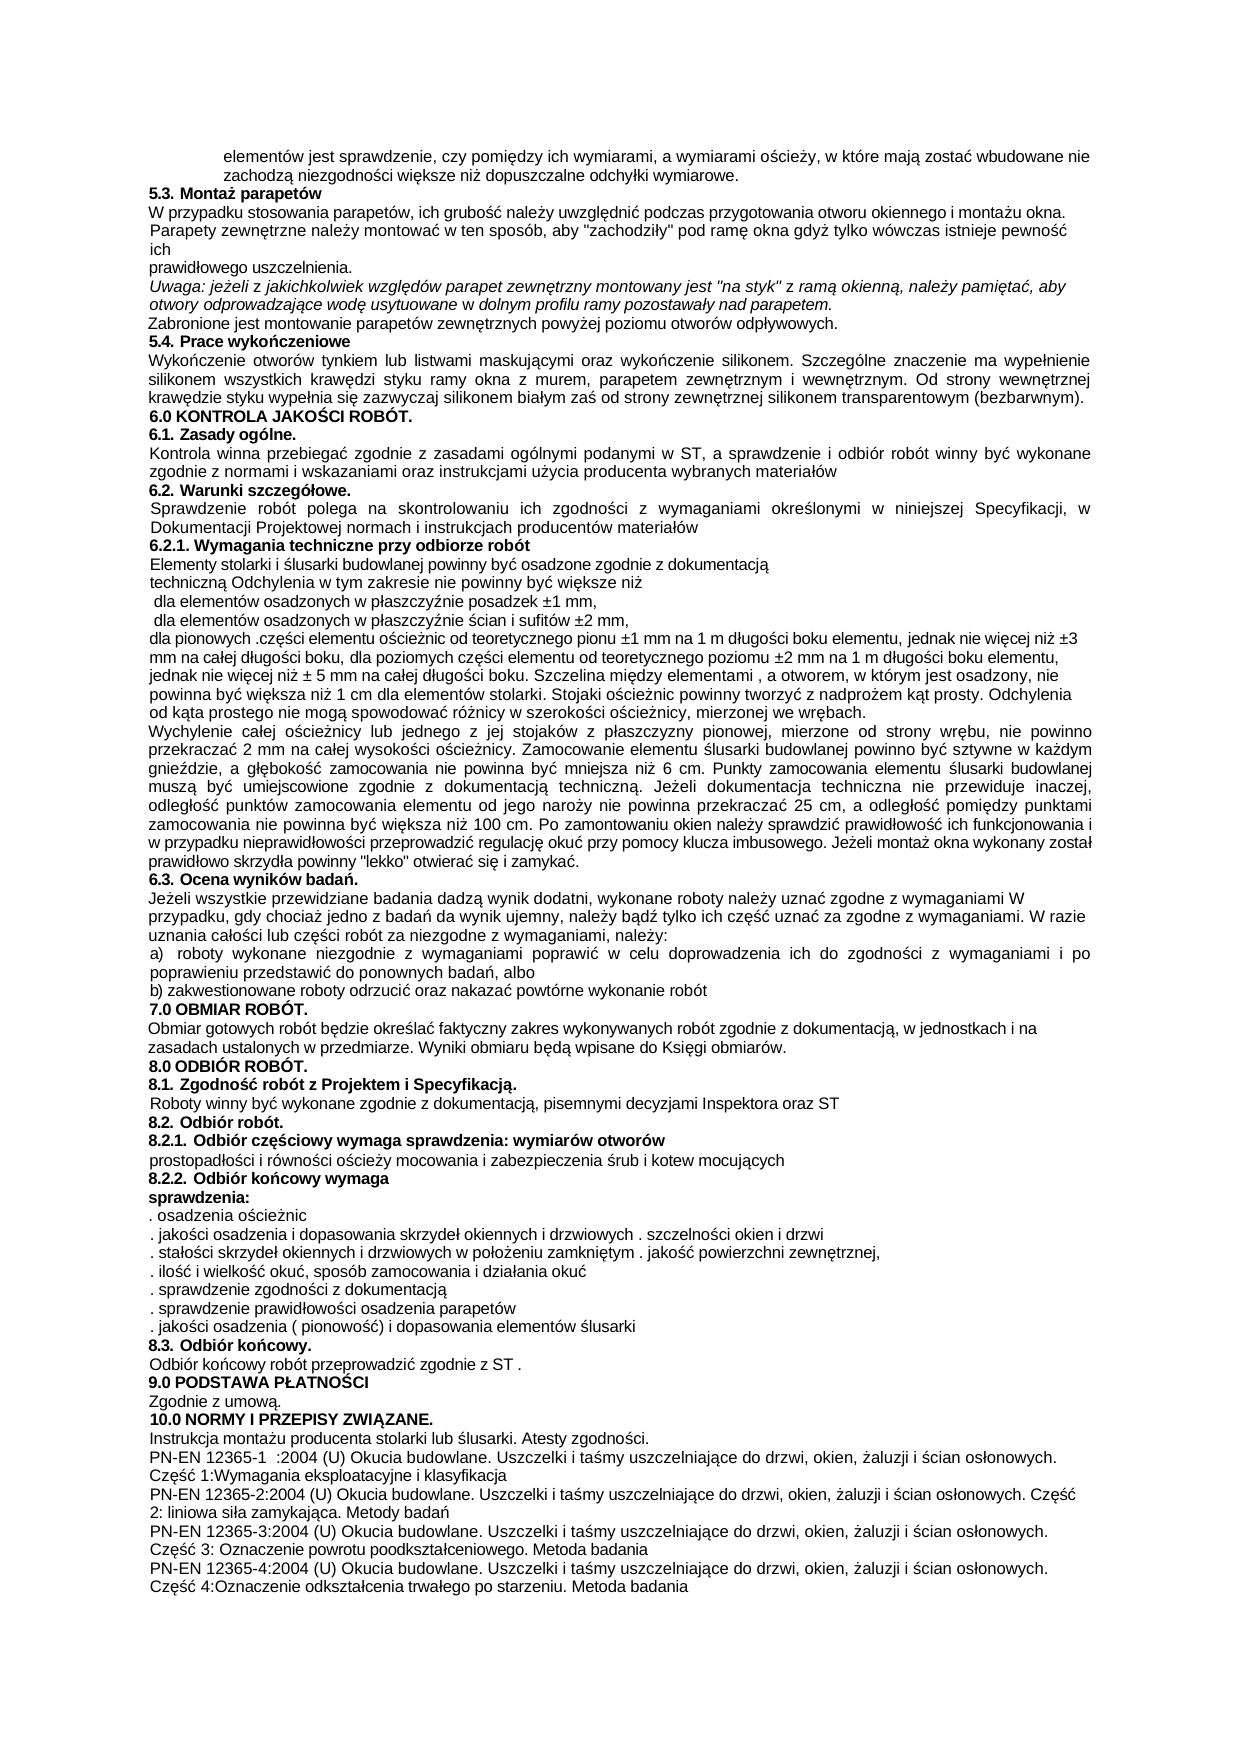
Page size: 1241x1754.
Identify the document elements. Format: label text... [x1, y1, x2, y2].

text Kontrola winna przebiegać zgodnie z zasadami ogólnymi podanymi w ST, a sprawdzenie i odbiór robót winny być wykonane zgodnie z normami i wskazaniami oraz instrukcjami użycia producenta wybranych materiałów [149, 444, 1091, 481]
text . ilość i wielkość okuć, sposób zamocowania i działania okuć [149, 1262, 1093, 1281]
text . jakości osadzenia ( pionowość) i dopasowania elementów ślusarki [149, 1318, 1093, 1337]
text 9.0 PODSTAWA PŁATNOŚCI [148, 1374, 1093, 1392]
text Wykończenie otworów tynkiem lub listwami maskującymi oraz wykończenie silikonem. Szczególne znaczenie ma wypełnienie silikonem wszystkich krawędzi styku ramy okna z murem, parapetem zewnętrznym i wewnętrznym. Od strony wewnętrznej krawędzie styku wypełnia się zazwyczaj silikonem białym zaś od strony zewnętrznej silikonem transparentowym (bezbarwnym). [148, 352, 1090, 407]
text 8.3. Odbiór końcowy. [148, 1337, 1093, 1355]
text prostopadłości i równości ościeży mocowania i zabezpieczenia śrub i kotew mocujących [149, 1151, 1093, 1170]
text . stałości skrzydeł okiennych i drzwiowych w położeniu zamkniętym . jakość powierzchni zewnętrznej, [149, 1244, 1093, 1262]
text 5.3. Montaż parapetów [149, 185, 1093, 203]
text 8.0 ODBIÓR ROBÓT. [149, 1057, 1093, 1076]
text dla elementów osadzonych w płaszczyźnie ścian i sufitów ±2 mm, [154, 611, 1093, 630]
text 8.1. Zgodność robót z Projektem i Specyfikacją. [148, 1076, 1093, 1094]
text Sprawdzenie robót polega na skontrolowaniu ich zgodności z wymaganiami określonymi w niniejszej Specyfikacji, w Dokumentacji Projektowej normach i instrukcjach producentów materiałów [150, 500, 1091, 537]
text 6.1. Zasady ogólne. [149, 426, 1093, 444]
text 5.4. Prace wykończeniowe [149, 333, 1093, 352]
text dla elementów osadzonych w płaszczyźnie posadzek ±1 mm, [154, 593, 1093, 611]
text Jeżeli wszystkie przewidziane badania dadzą wynik dodatni, wykonane roboty należy uznać zgodne z wymaganiami W przypadku, gdy chociaż jedno z badań da wynik ujemny, należy bądź tylko ich część uznać za zgodne z wymaganiami. W razie uznania całości lub części robót za niezgodne z wymaganiami, należy: [148, 889, 1093, 945]
text 6.3. Ocena wyników badań. [149, 871, 1093, 889]
text 8.2.2. Odbiór końcowy wymaga sprawdzenia: . osadzenia ościeżnic [148, 1170, 444, 1225]
text b) zakwestionowane roboty odrzucić oraz nakazać powtórne wykonanie robót [149, 982, 1093, 1001]
text Parapety zewnętrzne należy montować w ten sposób, aby "zachodziły" pod ramę okna gdyż tylko wówczas istnieje pewność ich [149, 222, 1093, 259]
text 7.0 OBMIAR ROBÓT. [149, 1001, 1093, 1019]
text W przypadku stosowania parapetów, ich grubość należy uwzględnić podczas przygotowania otworu okiennego i montażu okna. [148, 203, 1093, 222]
text 8.2. Odbiór robót. [148, 1113, 1093, 1132]
text PN-EN 12365-3:2004 (U) Okucia budowlane. Uszczelki i taśmy uszczelniające do drzwi, okien, żaluzji i ścian osłonowych. Część 3: Oznaczenie powrotu poodkształceniowego. Metoda badania [149, 1522, 1093, 1559]
text Roboty winny być wykonane zgodnie z dokumentacją, pisemnymi decyzjami Inspektora oraz ST [149, 1095, 1093, 1113]
text Zgodnie z umową. [149, 1392, 1093, 1411]
text . jakości osadzenia i dopasowania skrzydeł okiennych i drzwiowych . szczelności okien i drzwi [149, 1225, 1093, 1244]
text PN-EN 12365-2:2004 (U) Okucia budowlane. Uszczelki i taśmy uszczelniające do drzwi, okien, żaluzji i ścian osłonowych. Część 2: liniowa siła zamykająca. Metody badań [149, 1485, 1093, 1522]
text 8.2.1. Odbiór częściowy wymaga sprawdzenia: wymiarów otworów [148, 1132, 1093, 1151]
text Wychylenie całej ościeżnicy lub jednego z jej stojaków z płaszczyzny pionowej, mierzone od strony wrębu, nie powinno przekraczać 2 mm na całej wysokości ościeżnicy. Zamocowanie elementu ślusarki budowlanej powinno być sztywne w każdym gnieździe, a głębokość zamocowania nie powinna być mniejsza niż 6 cm. Punkty zamocowania elementu ślusarki budowlanej muszą być umiejscowione zgodnie z dokumentacją techniczną. Jeżeli dokumentacja techniczna nie przewiduje inaczej, odległość punktów zamocowania elementu od jego naroży nie powinna przekraczać 25 cm, a odległość pomiędzy punktami zamocowania nie powinna być większa niż 100 cm. Po zamontowaniu okien należy sprawdzić prawidłowość ich funkcjonowania i w przypadku nieprawidłowości przeprowadzić regulację okuć przy pomocy klucza imbusowego. Jeżeli montaż okna wykonany został prawidłowo skrzydła powinny "lekko" otwierać się i zamykać. [148, 722, 1092, 871]
text a) roboty wykonane niezgodnie z wymaganiami poprawić w celu doprowadzenia ich do zgodności z wymaganiami i po poprawieniu przedstawić do ponownych badań, albo [149, 945, 1091, 982]
text dla pionowych .części elementu ościeżnic od teoretycznego pionu ±1 mm na 1 m długości boku elementu, jednak nie więcej niż ±3 mm na całej długości boku, dla poziomych części elementu od teoretycznego poziomu ±2 mm na 1 m długości boku elementu, jednak nie więcej niż ± 5 mm na całej długości boku. Szczelina między elementami , a otworem, w którym jest osadzony, nie powinna być większa niż 1 cm dla elementów stolarki. Stojaki ościeżnic powinny tworzyć z nadprożem kąt prosty. Odchylenia od kąta prostego nie mogą spowodować różnicy w szerokości ościeżnicy, mierzonej we wrębach. [149, 630, 1093, 722]
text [223, 148, 1093, 185]
text Obmiar gotowych robót będzie określać faktyczny zakres wykonywanych robót zgodnie z dokumentacją, w jednostkach i na zasadach ustalonych w przedmiarze. Wyniki obmiaru będą wpisane do Księgi obmiarów. [148, 1019, 1093, 1057]
text Elementy stolarki i ślusarki budowlanej powinny być osadzone zgodnie z dokumentacją techniczną Odchylenia w tym zakresie nie powinny być większe niż [149, 556, 804, 593]
text Zabronione jest montowanie parapetów zewnętrznych powyżej poziomu otworów odpływowych. [148, 314, 1093, 333]
text 6.0 KONTROLA JAKOŚCI ROBÓT. [149, 407, 1093, 426]
text Odbiór końcowy robót przeprowadzić zgodnie z ST . [149, 1355, 1093, 1374]
text . sprawdzenie prawidłowości osadzenia parapetów [149, 1299, 1093, 1318]
text prawidłowego uszczelnienia. [149, 259, 1093, 277]
text 10.0 NORMY I PRZEPISY ZWIĄZANE. [149, 1411, 1093, 1429]
text Uwaga: jeżeli z jakichkolwiek względów parapet zewnętrzny montowany jest "na styk" z ramą okienną, należy pamiętać, aby otwory odprowadzające wodę usytuowane w dolnym profilu ramy pozostawały nad parapetem. [149, 277, 1093, 314]
text . sprawdzenie zgodności z dokumentacją [149, 1281, 1093, 1299]
text 6.2.1. Wymagania techniczne przy odbiorze robót [149, 537, 1093, 556]
text 6.2. Warunki szczegółowe. [149, 481, 1093, 500]
text Instrukcja montażu producenta stolarki lub ślusarki. Atesty zgodności. [149, 1430, 1093, 1448]
text PN-EN 12365-1 :2004 (U) Okucia budowlane. Uszczelki i taśmy uszczelniające do drzwi, okien, żaluzji i ścian osłonowych. Część 1:Wymagania eksploatacyjne i klasyfikacja [149, 1448, 1093, 1485]
text PN-EN 12365-4:2004 (U) Okucia budowlane. Uszczelki i taśmy uszczelniające do drzwi, okien, żaluzji i ścian osłonowych. Część 4:Oznaczenie odkształcenia trwałego po starzeniu. Metoda badania [149, 1559, 1093, 1597]
